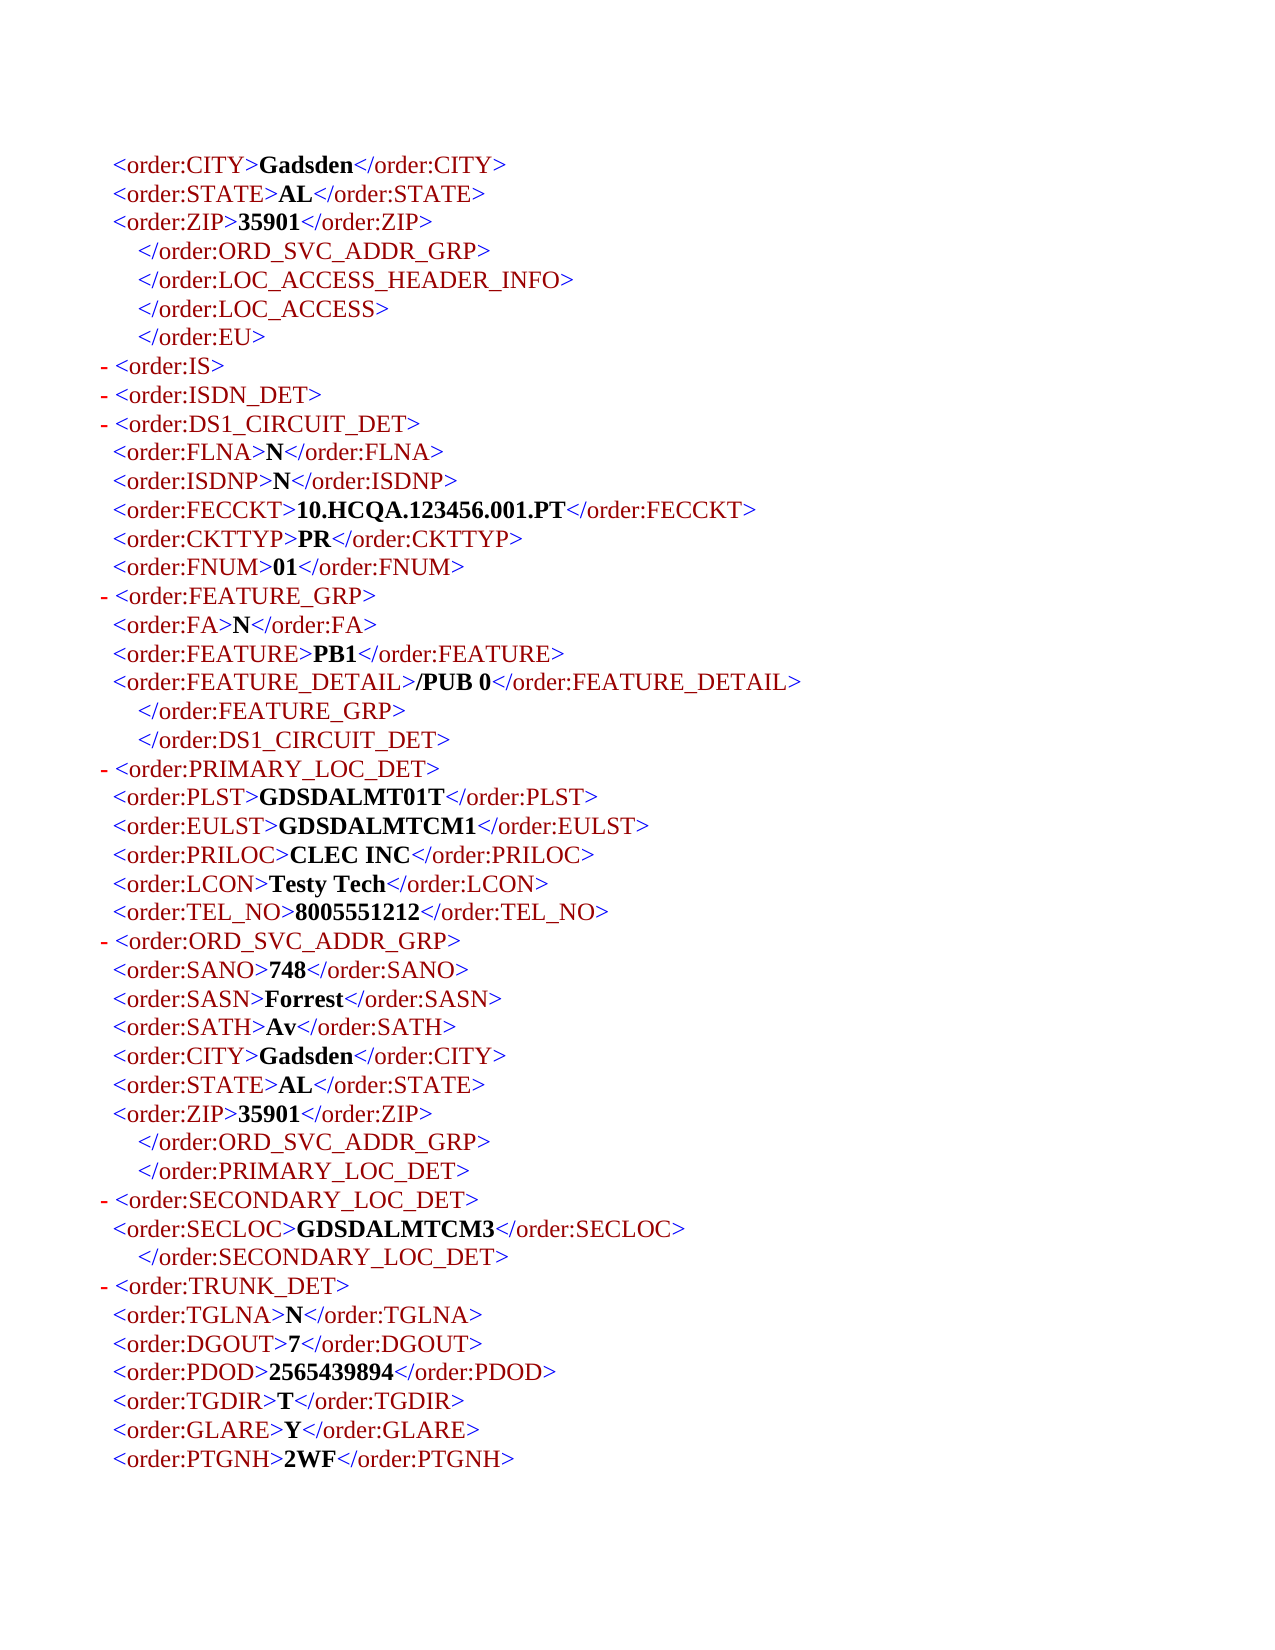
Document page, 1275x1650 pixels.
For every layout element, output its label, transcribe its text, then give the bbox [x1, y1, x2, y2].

text <order:CITY>Gadsden</order:CITY> [100, 150, 1125, 179]
text - <order:PRIMARY_LOC_DET> [100, 754, 1125, 782]
text <order:FECCKT>10.HCQA.123456.001.PT</order:FECCKT> [100, 495, 1125, 524]
text - <order:TRUNK_DET> [100, 1271, 1125, 1300]
text </order:ORD_SVC_ADDR_GRP> [125, 236, 1125, 265]
text </order:SECONDARY_LOC_DET> [125, 1242, 1125, 1271]
text </order:DS1_CIRCUIT_DET> [125, 725, 1125, 754]
text <order:TGLNA>N</order:TGLNA> [100, 1300, 1125, 1329]
text </order:FEATURE_GRP> [125, 696, 1125, 725]
text - <order:FEATURE_GRP> [100, 581, 1125, 610]
text <order:DGOUT>7</order:DGOUT> [100, 1329, 1125, 1357]
text - <order:ISDN_DET> [100, 380, 1125, 409]
text </order:EU> [125, 322, 1125, 351]
text <order:SECLOC>GDSDALMTCM3</order:SECLOC> [100, 1214, 1125, 1242]
text <order:PDOD>2565439894</order:PDOD> [100, 1357, 1125, 1386]
text <order:FEATURE>PB1</order:FEATURE> [100, 639, 1125, 667]
text </order:LOC_ACCESS> [125, 294, 1125, 322]
text - <order:DS1_CIRCUIT_DET> [100, 409, 1125, 437]
text <order:CKTTYP>PR</order:CKTTYP> [100, 524, 1125, 552]
text <order:TEL_NO>8005551212</order:TEL_NO> [100, 897, 1125, 926]
text </order:LOC_ACCESS_HEADER_INFO> [125, 265, 1125, 294]
text - <order:SECONDARY_LOC_DET> [100, 1185, 1125, 1214]
text <order:STATE>AL</order:STATE> [100, 179, 1125, 207]
text <order:CITY>Gadsden</order:CITY> [100, 1041, 1125, 1070]
text <order:PTGNH>2WF</order:PTGNH> [100, 1444, 1125, 1472]
text <order:SASN>Forrest</order:SASN> [100, 984, 1125, 1012]
text <order:SANO>748</order:SANO> [100, 955, 1125, 984]
text <order:ZIP>35901</order:ZIP> [100, 207, 1125, 236]
text </order:PRIMARY_LOC_DET> [125, 1156, 1125, 1185]
text <order:ZIP>35901</order:ZIP> [100, 1099, 1125, 1127]
text <order:GLARE>Y</order:GLARE> [100, 1415, 1125, 1444]
text - <order:ORD_SVC_ADDR_GRP> [100, 926, 1125, 955]
text - <order:IS> [100, 351, 1125, 380]
text <order:FLNA>N</order:FLNA> [100, 437, 1125, 466]
text </order:ORD_SVC_ADDR_GRP> [125, 1127, 1125, 1156]
text <order:LCON>Testy Tech</order:LCON> [100, 869, 1125, 897]
text <order:PRILOC>CLEC INC</order:PRILOC> [100, 840, 1125, 869]
text <order:STATE>AL</order:STATE> [100, 1070, 1125, 1099]
text <order:TGDIR>T</order:TGDIR> [100, 1386, 1125, 1415]
text <order:FEATURE_DETAIL>/PUB 0</order:FEATURE_DETAIL> [100, 667, 1125, 696]
text <order:EULST>GDSDALMTCM1</order:EULST> [100, 811, 1125, 840]
text <order:ISDNP>N</order:ISDNP> [100, 466, 1125, 495]
text <order:SATH>Av</order:SATH> [100, 1012, 1125, 1041]
text <order:PLST>GDSDALMT01T</order:PLST> [100, 782, 1125, 811]
text <order:FNUM>01</order:FNUM> [100, 552, 1125, 581]
text <order:FA>N</order:FA> [100, 610, 1125, 639]
